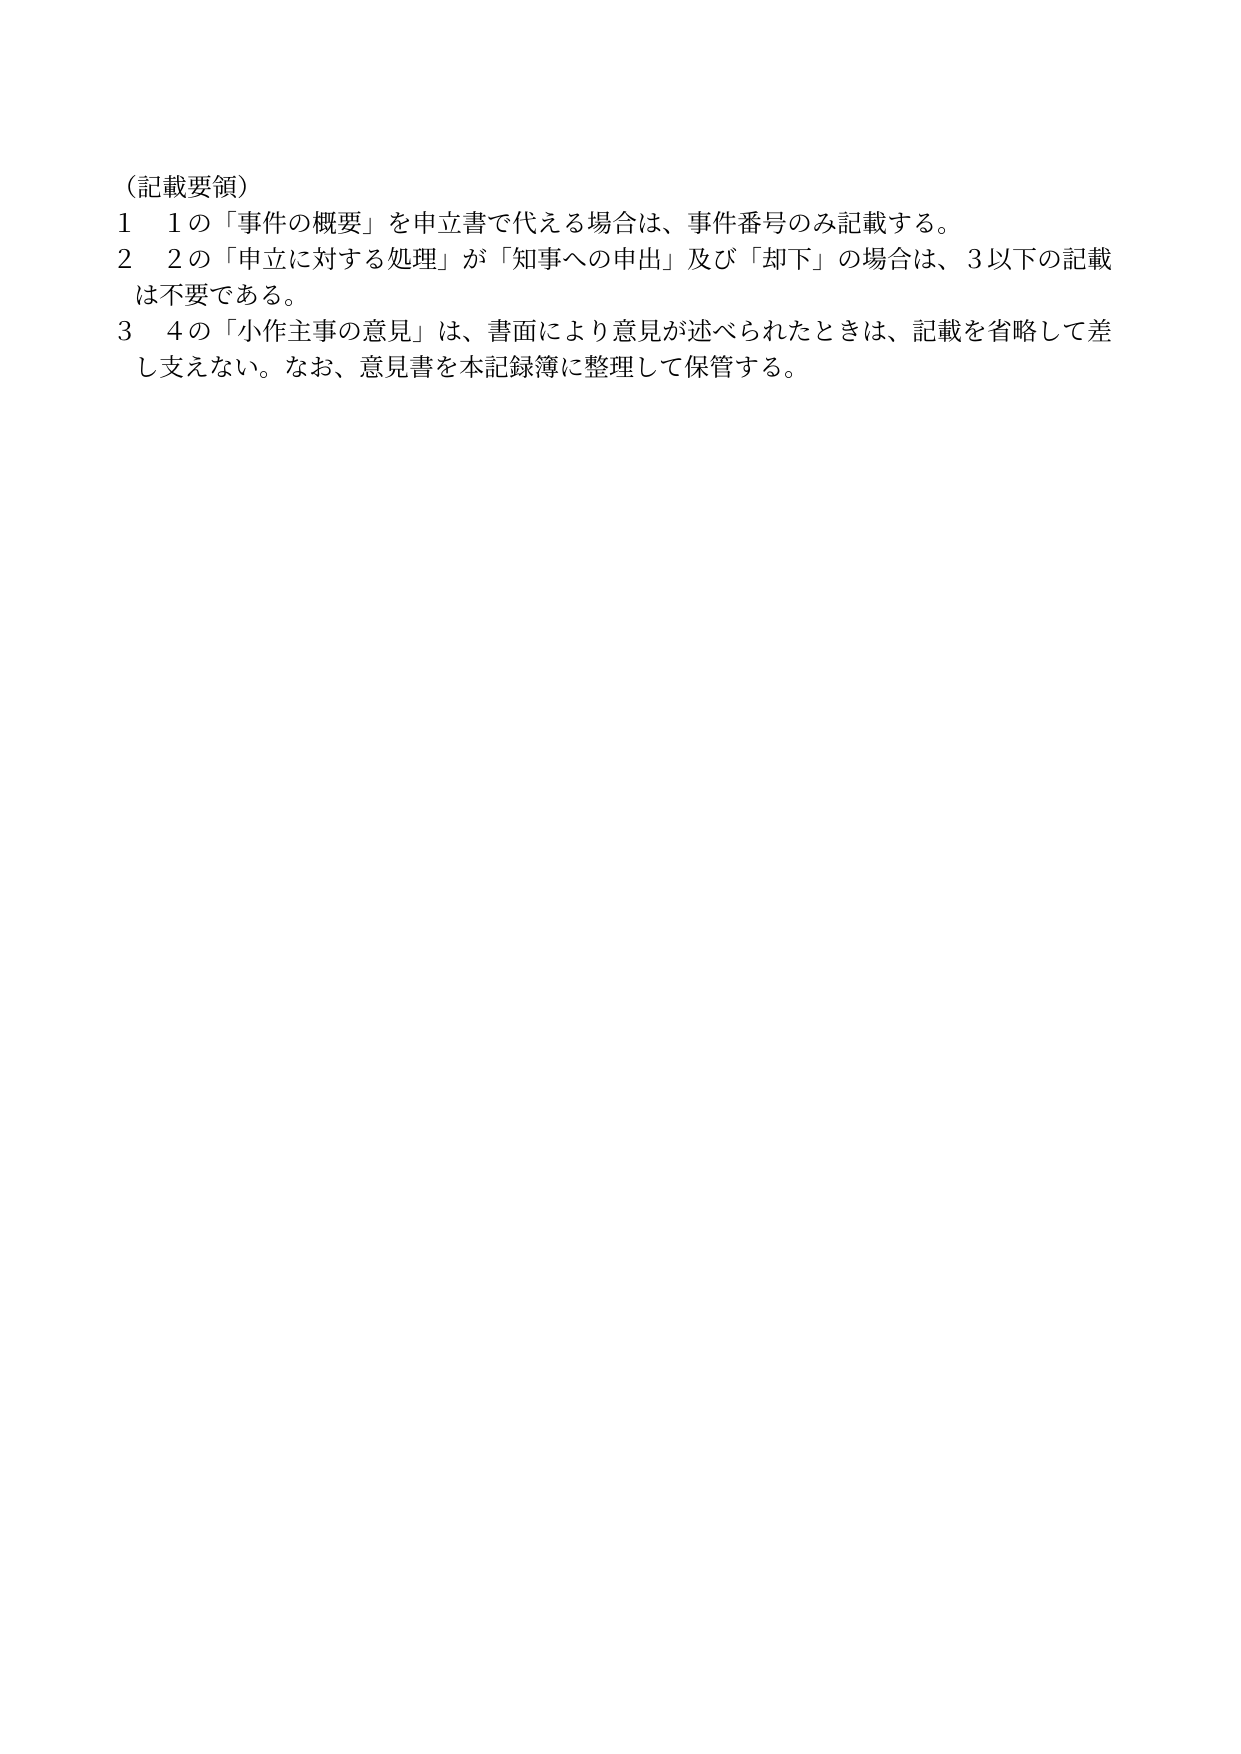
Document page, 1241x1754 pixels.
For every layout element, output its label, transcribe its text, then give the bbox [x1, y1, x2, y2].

text は不要である。 [134, 276, 1128, 312]
text ２ ２の「申立に対する処理」が「知事への申出」及び「却下」の場合は、３以下の記載 [112, 240, 1128, 276]
text し支えない。なお、意見書を本記録簿に整理して保管する。 [134, 348, 1128, 384]
text １ １の「事件の概要」を申立書で代える場合は、事件番号のみ記載する。 [112, 204, 1128, 240]
text ３ ４の「小作主事の意見」は、書面により意見が述べられたときは、記載を省略して差 [112, 312, 1128, 348]
text （記載要領） [112, 168, 1128, 204]
